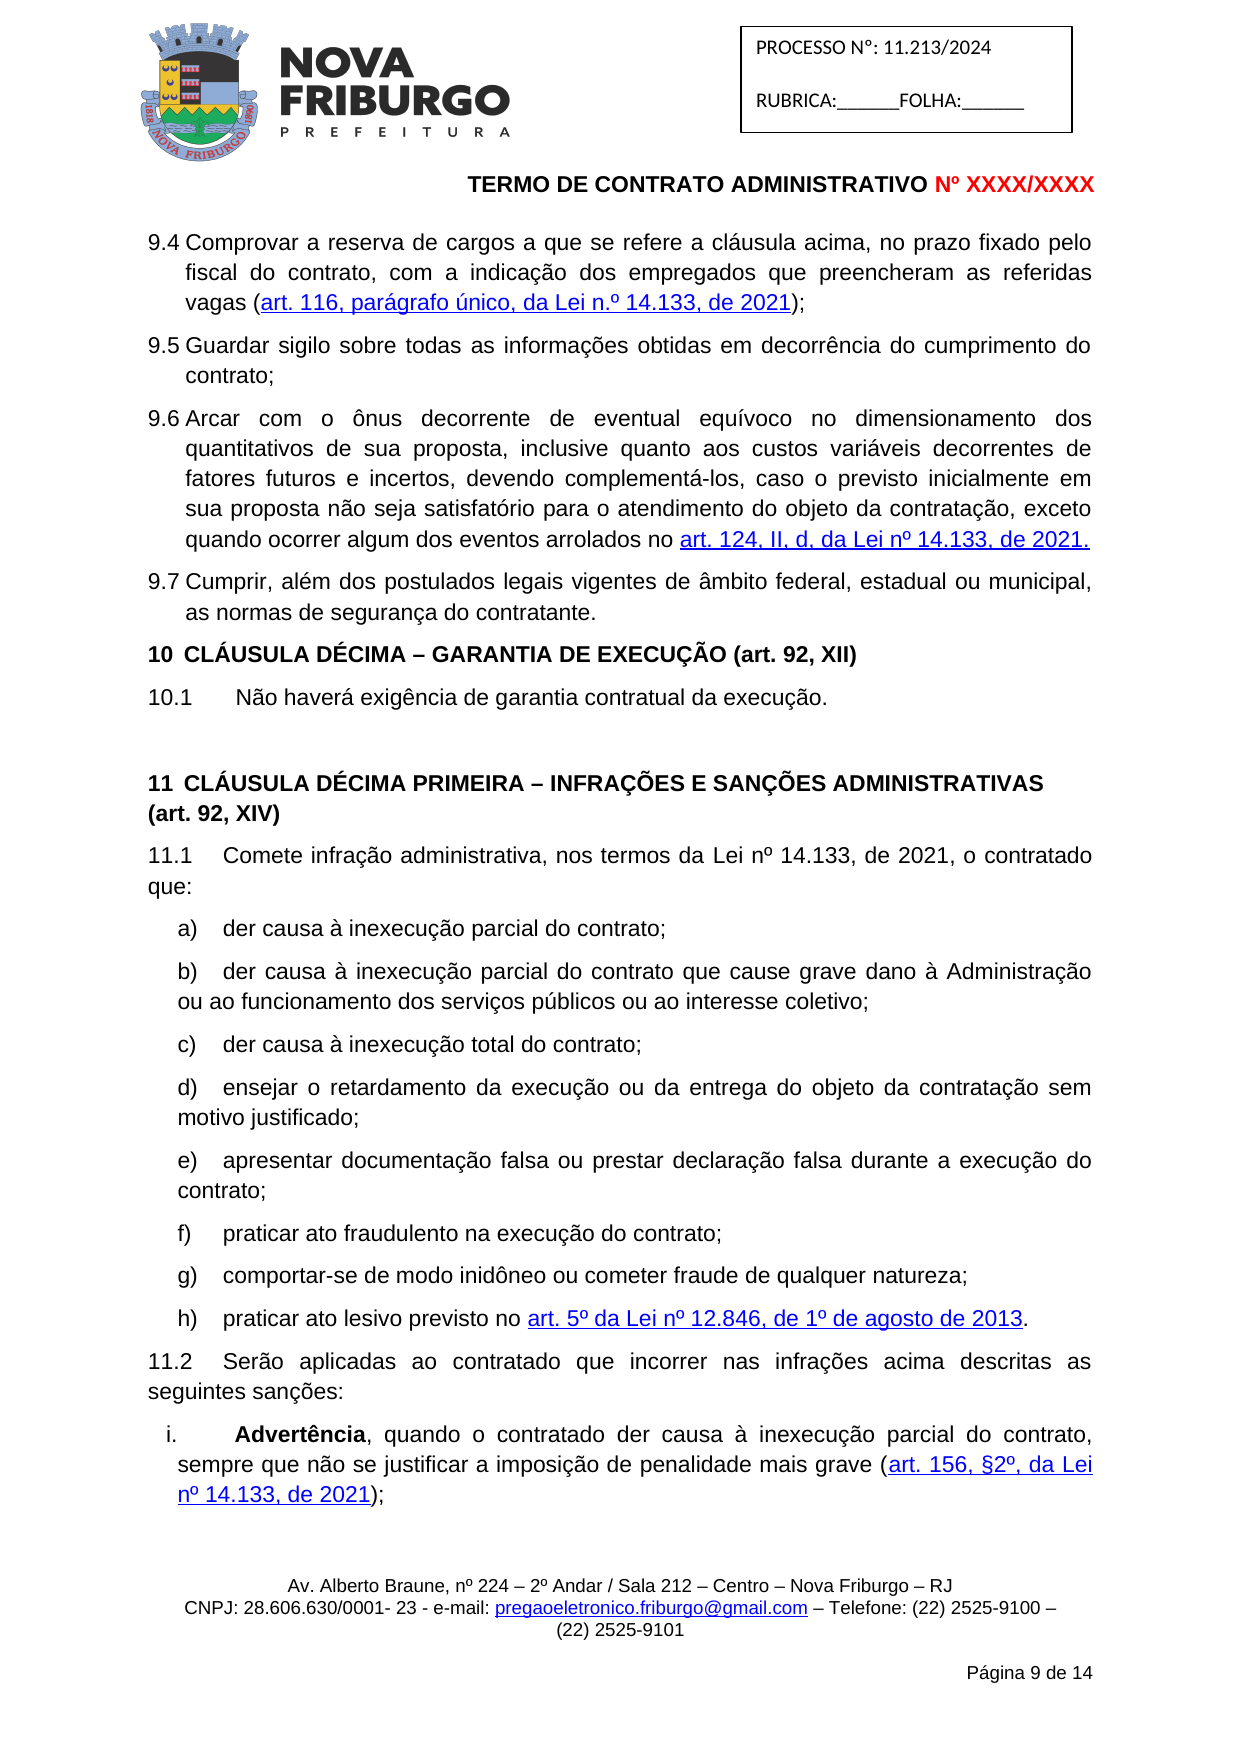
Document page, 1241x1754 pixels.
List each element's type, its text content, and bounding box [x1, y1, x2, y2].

list Advertência, quando o contratado der causa à inexecução parcial do contrato, sempre que não se justificar a imposição de penalidade mais grave (art. 156, §2º, da Lei nº 14.133, de 2021); [177, 1421, 1092, 1507]
list Não haverá exigência de garantia contratual da execução. [148, 684, 1092, 710]
list praticar ato fraudulento na execução do contrato; [177, 1219, 1092, 1246]
list Comprovar a reserva de cargos a que se refere a cláusula acima, no prazo fixado pelo fiscal do contrato, com a indicação dos empregados que preencheram as referidas vagas (art. 116, parágrafo único, da Lei n.º 14.133, de 2021); [148, 229, 1092, 316]
list Serão aplicadas ao contratado que incorrer nas infrações acima descritas as seguintes sanções: [148, 1348, 1092, 1404]
list Cumprir, além dos postulados legais vigentes de âmbito federal, estadual ou municipal, as normas de segurança do contratante. [148, 568, 1092, 625]
list praticar ato lesivo previsto no art. 5º da Lei nº 12.846, de 1º de agosto de 2013. [177, 1305, 1092, 1331]
picture [127, 17, 524, 163]
list Comete infração administrativa, nos termos da Lei nº 14.133, de 2021, o contratado que: [148, 842, 1092, 899]
list ensejar o retardamento da execução ou da entrega do objeto da contratação sem motivo justificado; [177, 1074, 1092, 1130]
list der causa à inexecução total do contrato; [177, 1031, 1092, 1057]
list Guardar sigilo sobre todas as informações obtidas em decorrência do cumprimento do contrato; [148, 332, 1092, 388]
list Arcar com o ônus decorrente de eventual equívoco no dimensionamento dos quantitativos de sua proposta, inclusive quanto aos custos variáveis decorrentes de fatores futuros e incertos, devendo complementá-los, caso o previsto inicialmente em sua proposta não seja satisfatório para o atendimento do objeto da contratação, exceto quando ocorrer algum dos eventos arrolados no art. 124, II, d, da Lei nº 14.133, de 2021. [148, 405, 1092, 552]
list der causa à inexecução parcial do contrato que cause grave dano à Administração ou ao funcionamento dos serviços públicos ou ao interesse coletivo; [177, 958, 1092, 1015]
list apresentar documentação falsa ou prestar declaração falsa durante a execução do contrato; [177, 1147, 1092, 1203]
list der causa à inexecução parcial do contrato; [177, 915, 1092, 942]
list CLÁUSULA DÉCIMA – GARANTIA DE EXECUÇÃO (art. 92, XII) [148, 641, 1092, 668]
list CLÁUSULA DÉCIMA PRIMEIRA – INFRAÇÕES E SANÇÕES ADMINISTRATIVAS (art. 92, XIV) [148, 769, 1092, 826]
list comportar-se de modo inidôneo ou cometer fraude de qualquer natureza; [177, 1262, 1092, 1289]
